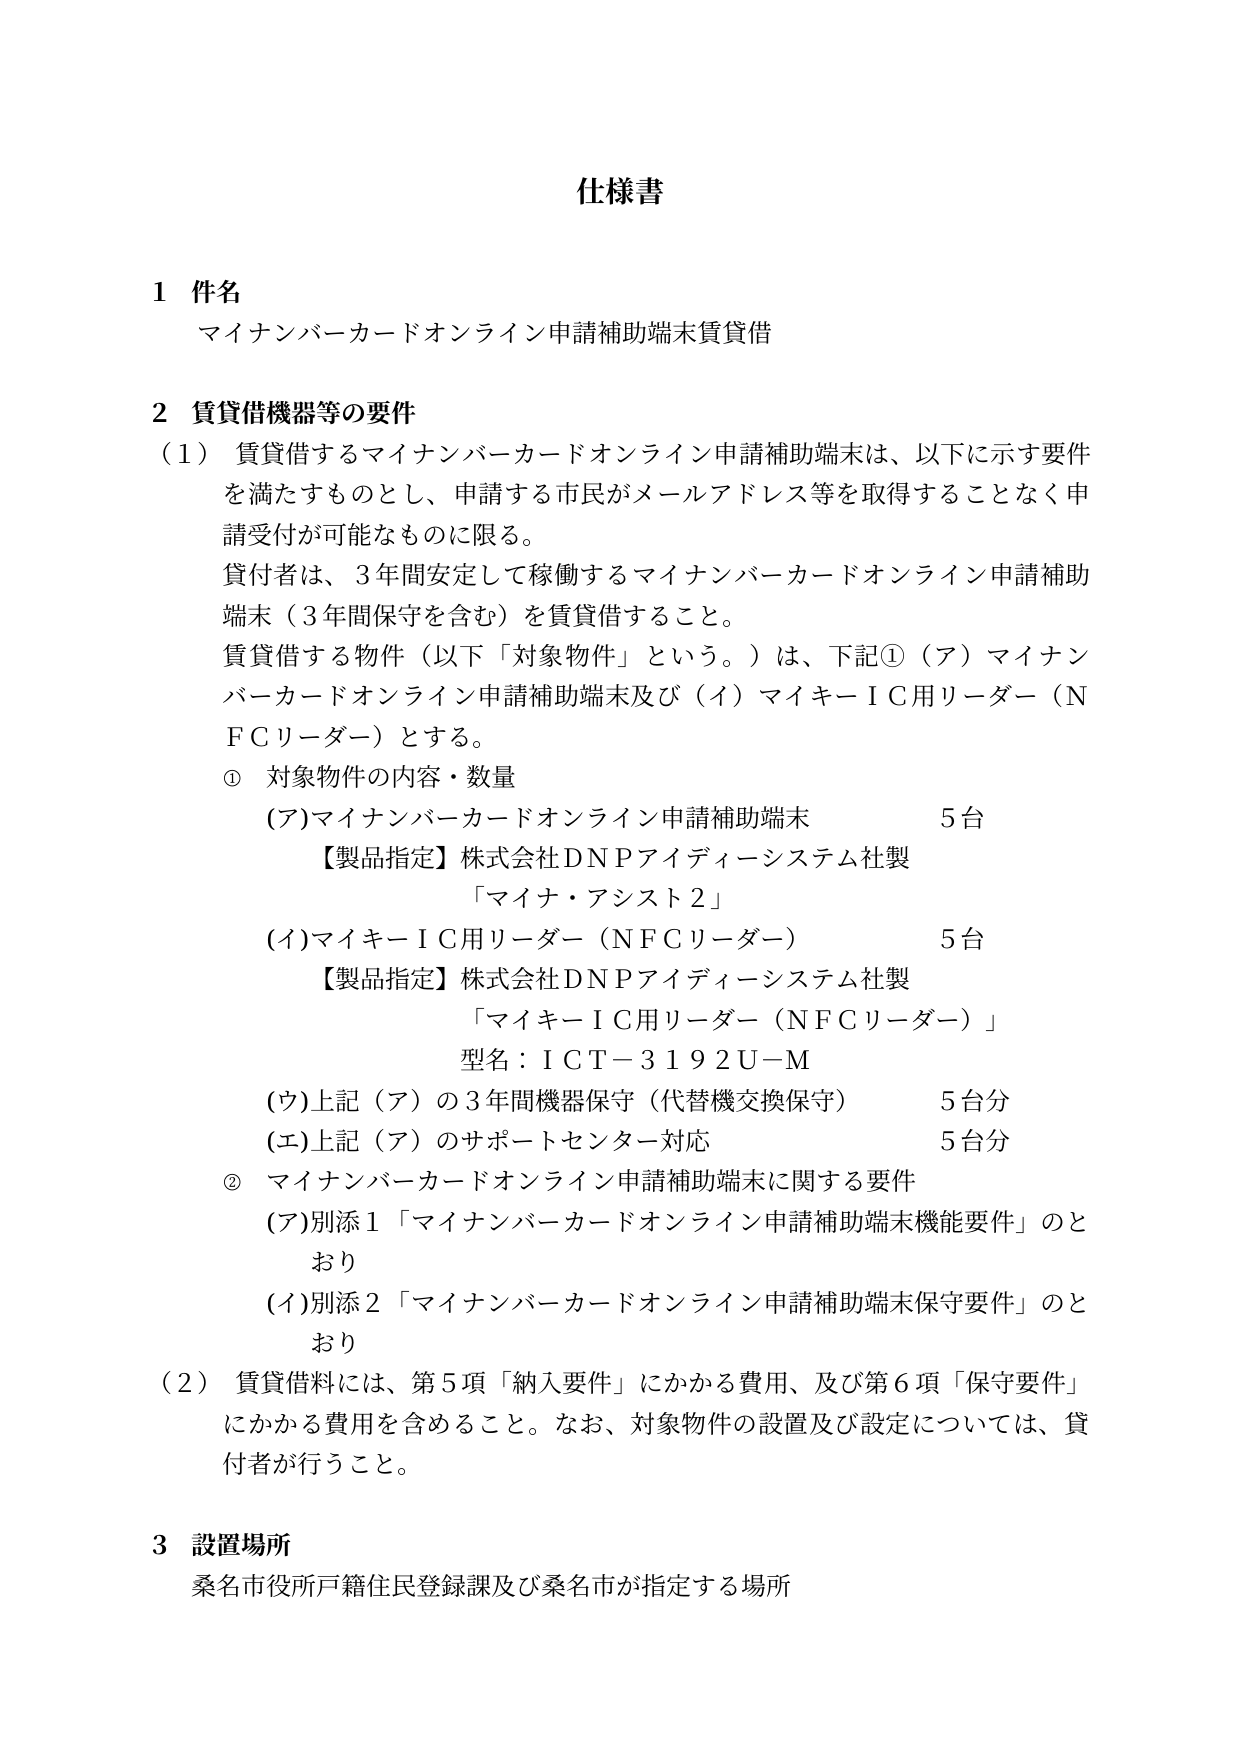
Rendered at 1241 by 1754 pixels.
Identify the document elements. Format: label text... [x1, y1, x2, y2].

list 賃貸借するマイナンバーカードオンライン申請補助端末は、以下に示す要件を満たすものとし、申請する市民がメールアドレス等を取得することなく申請受付が可能なものに限る。 [148, 432, 1092, 554]
list マイナンバーカードオンライン申請補助端末 ５台 [266, 796, 1092, 837]
list マイナンバーカードオンライン申請補助端末に関する要件 [223, 1160, 1092, 1200]
list 貸付者は、３年間安定して稼働するマイナンバーカードオンライン申請補助端末（３年間保守を含む）を賃貸借すること。 [223, 554, 1092, 634]
list 件名 [148, 271, 1092, 311]
list 型名：ＩＣＴ－３１９２Ｕ－Ｍ [310, 1039, 1092, 1079]
list 「マイナ・アシスト２」 [310, 877, 1092, 917]
list 別添２「マイナンバーカードオンライン申請補助端末保守要件」のとおり [266, 1281, 1092, 1362]
list 「マイキーＩＣ用リーダー（ＮＦＣリーダー）」 [310, 998, 1092, 1039]
list 設置場所 [148, 1524, 1092, 1564]
list 桑名市役所戸籍住民登録課及び桑名市が指定する場所 [191, 1564, 1092, 1604]
list 上記（ア）の３年間機器保守（代替機交換保守） ５台分 [266, 1079, 1092, 1119]
list 上記（ア）のサポートセンター対応 ５台分 [266, 1119, 1092, 1160]
list 【製品指定】株式会社ＤＮＰアイディーシステム社製 [310, 958, 1092, 998]
list 賃貸借料には、第５項「納入要件」にかかる費用、及び第６項「保守要件」にかかる費用を含めること。なお、対象物件の設置及び設定については、貸付者が行うこと。 [148, 1362, 1092, 1483]
list 賃貸借機器等の要件 [148, 392, 1092, 432]
list 【製品指定】株式会社ＤＮＰアイディーシステム社製 [310, 837, 1092, 877]
text マイナンバーカードオンライン申請補助端末賃貸借 [148, 311, 1092, 352]
list 対象物件の内容・数量 [223, 756, 1092, 796]
list 賃貸借する物件（以下「対象物件」という。）は、下記①（ア）マイナンバーカードオンライン申請補助端末及び（イ）マイキーＩＣ用リーダー（ＮＦＣリーダー）とする。 [223, 634, 1092, 756]
text 仕様書 [148, 149, 1092, 230]
list マイキーＩＣ用リーダー（ＮＦＣリーダー） ５台 [266, 917, 1092, 958]
list 別添１「マイナンバーカードオンライン申請補助端末機能要件」のとおり [266, 1200, 1092, 1281]
